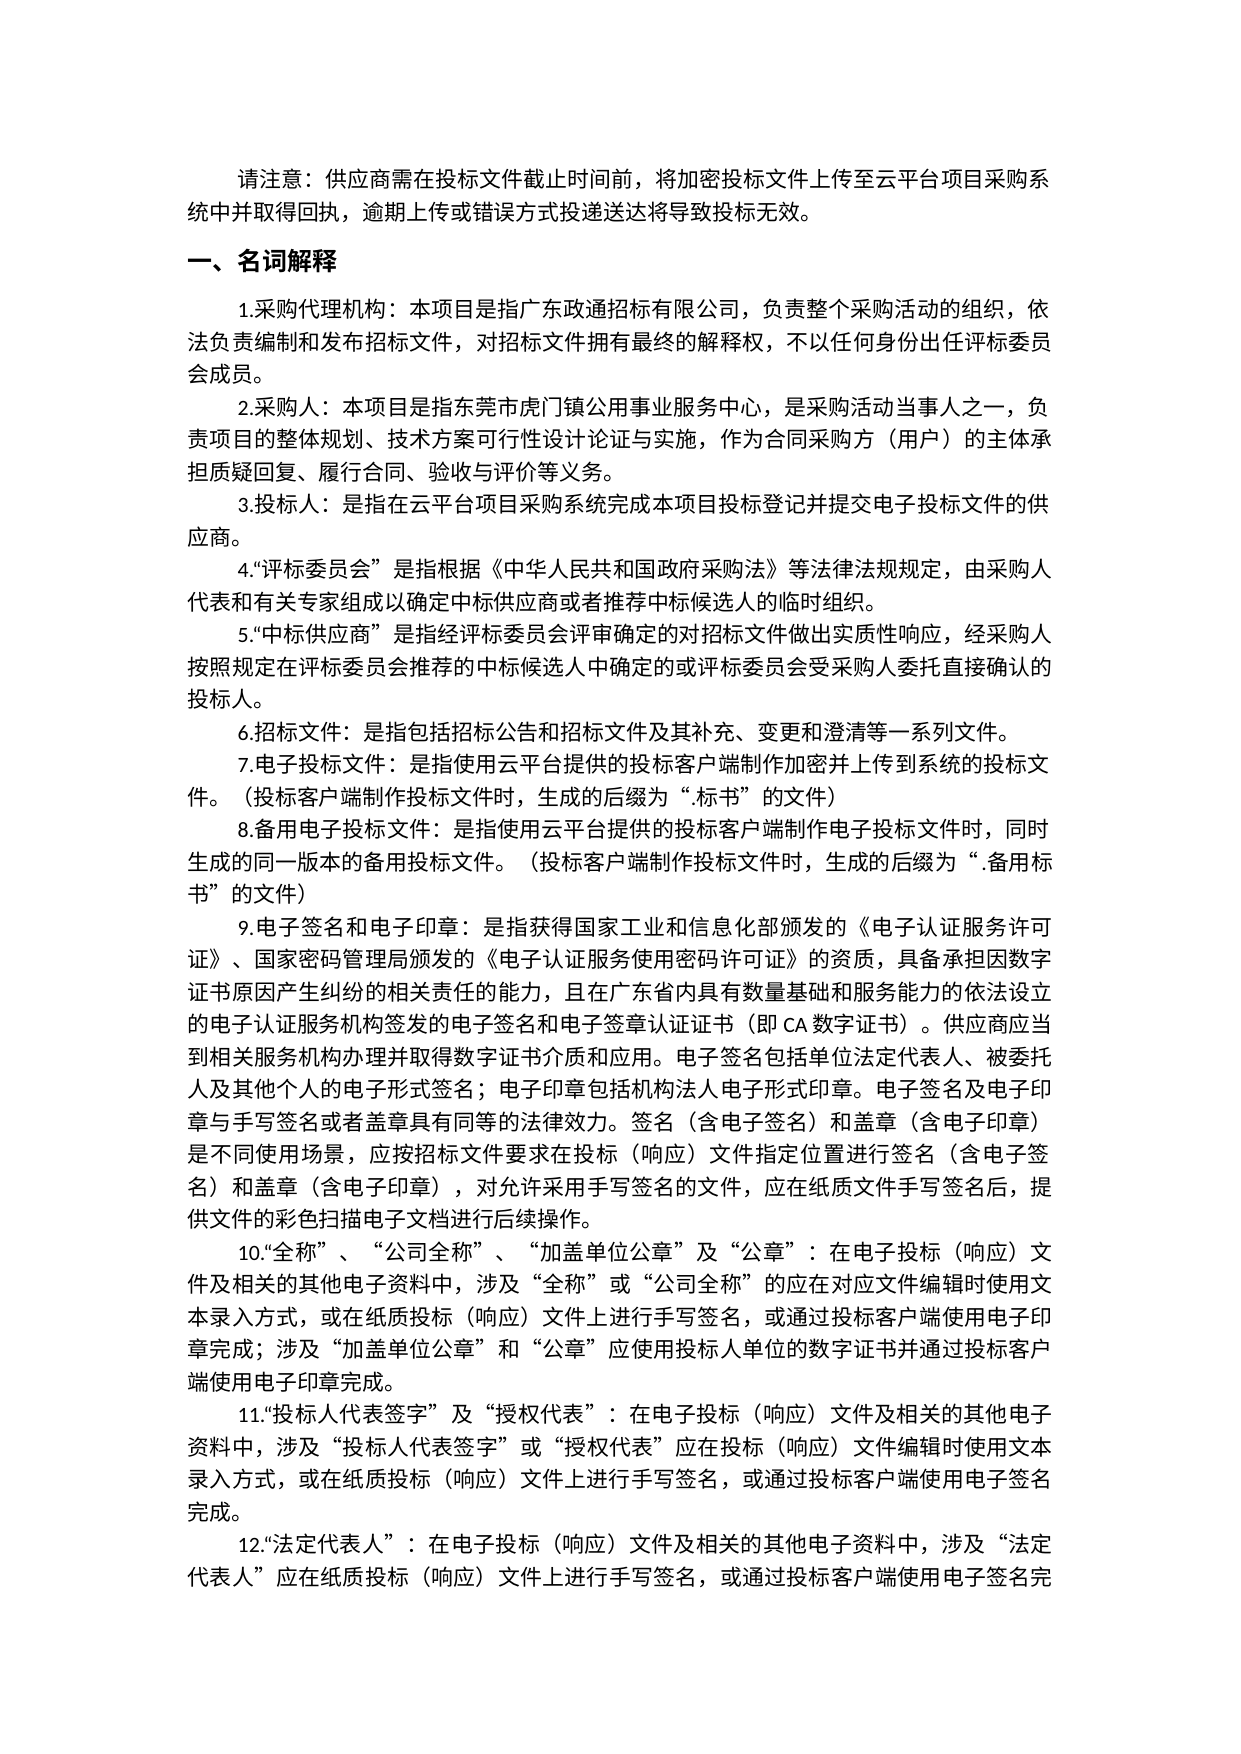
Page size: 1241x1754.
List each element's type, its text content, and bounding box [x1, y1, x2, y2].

text 请注意：供应商需在投标文件截止时间前，将加密投标文件上传至云平台项目采购系统中并取得回执，逾期上传或错误方式投递送达将导致投标无效。 [187, 162, 1053, 227]
text 1.采购代理机构：本项目是指广东政通招标有限公司，负责整个采购活动的组织，依法负责编制和发布招标文件，对招标文件拥有最终的解释权，不以任何身份出任评标委员会成员。 [187, 292, 1053, 389]
text 3.投标人：是指在云平台项目采购系统完成本项目投标登记并提交电子投标文件的供应商。 [187, 487, 1053, 552]
text 9.电子签名和电子印章：是指获得国家工业和信息化部颁发的《电子认证服务许可证》、国家密码管理局颁发的《电子认证服务使用密码许可证》的资质，具备承担因数字证书原因产生纠纷的相关责任的能力，且在广东省内具有数量基础和服务能力的依法设立的电子认证服务机构签发的电子签名和电子签章认证证书（即CA数字证书）。供应商应当到相关服务机构办理并取得数字证书介质和应用。电子签名包括单位法定代表人、被委托人及其他个人的电子形式签名；电子印章包括机构法人电子形式印章。电子签名及电子印章与手写签名或者盖章具有同等的法律效力。签名（含电子签名）和盖章（含电子印章）是不同使用场景，应按招标文件要求在投标（响应）文件指定位置进行签名（含电子签名）和盖章（含电子印章），对允许采用手写签名的文件，应在纸质文件手写签名后，提供文件的彩色扫描电子文档进行后续操作。 [187, 909, 1053, 1234]
text 11.“投标人代表签字”及“授权代表”：在电子投标（响应）文件及相关的其他电子资料中，涉及“投标人代表签字”或“授权代表”应在投标（响应）文件编辑时使用文本录入方式，或在纸质投标（响应）文件上进行手写签名，或通过投标客户端使用电子签名完成。 [187, 1397, 1053, 1527]
text 8.备用电子投标文件：是指使用云平台提供的投标客户端制作电子投标文件时，同时生成的同一版本的备用投标文件。（投标客户端制作投标文件时，生成的后缀为“.备用标书”的文件） [187, 812, 1053, 909]
text 2.采购人：本项目是指东莞市虎门镇公用事业服务中心，是采购活动当事人之一，负责项目的整体规划、技术方案可行性设计论证与实施，作为合同采购方（用户）的主体承担质疑回复、履行合同、验收与评价等义务。 [187, 389, 1053, 487]
text 5.“中标供应商”是指经评标委员会评审确定的对招标文件做出实质性响应，经采购人按照规定在评标委员会推荐的中标候选人中确定的或评标委员会受采购人委托直接确认的投标人。 [187, 617, 1053, 714]
text 4.“评标委员会”是指根据《中华人民共和国政府采购法》等法律法规规定，由采购人代表和有关专家组成以确定中标供应商或者推荐中标候选人的临时组织。 [187, 552, 1053, 617]
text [187, 1527, 1053, 1592]
text 6.招标文件：是指包括招标公告和招标文件及其补充、变更和澄清等一系列文件。 [187, 714, 1053, 747]
text 一、名词解释 [187, 227, 1053, 292]
text 7.电子投标文件：是指使用云平台提供的投标客户端制作加密并上传到系统的投标文件。（投标客户端制作投标文件时，生成的后缀为“.标书”的文件） [187, 747, 1053, 812]
text 10.“全称”、“公司全称”、“加盖单位公章”及“公章”：在电子投标（响应）文件及相关的其他电子资料中，涉及“全称”或“公司全称”的应在对应文件编辑时使用文本录入方式，或在纸质投标（响应）文件上进行手写签名，或通过投标客户端使用电子印章完成；涉及“加盖单位公章”和“公章”应使用投标人单位的数字证书并通过投标客户端使用电子印章完成。 [187, 1234, 1053, 1397]
